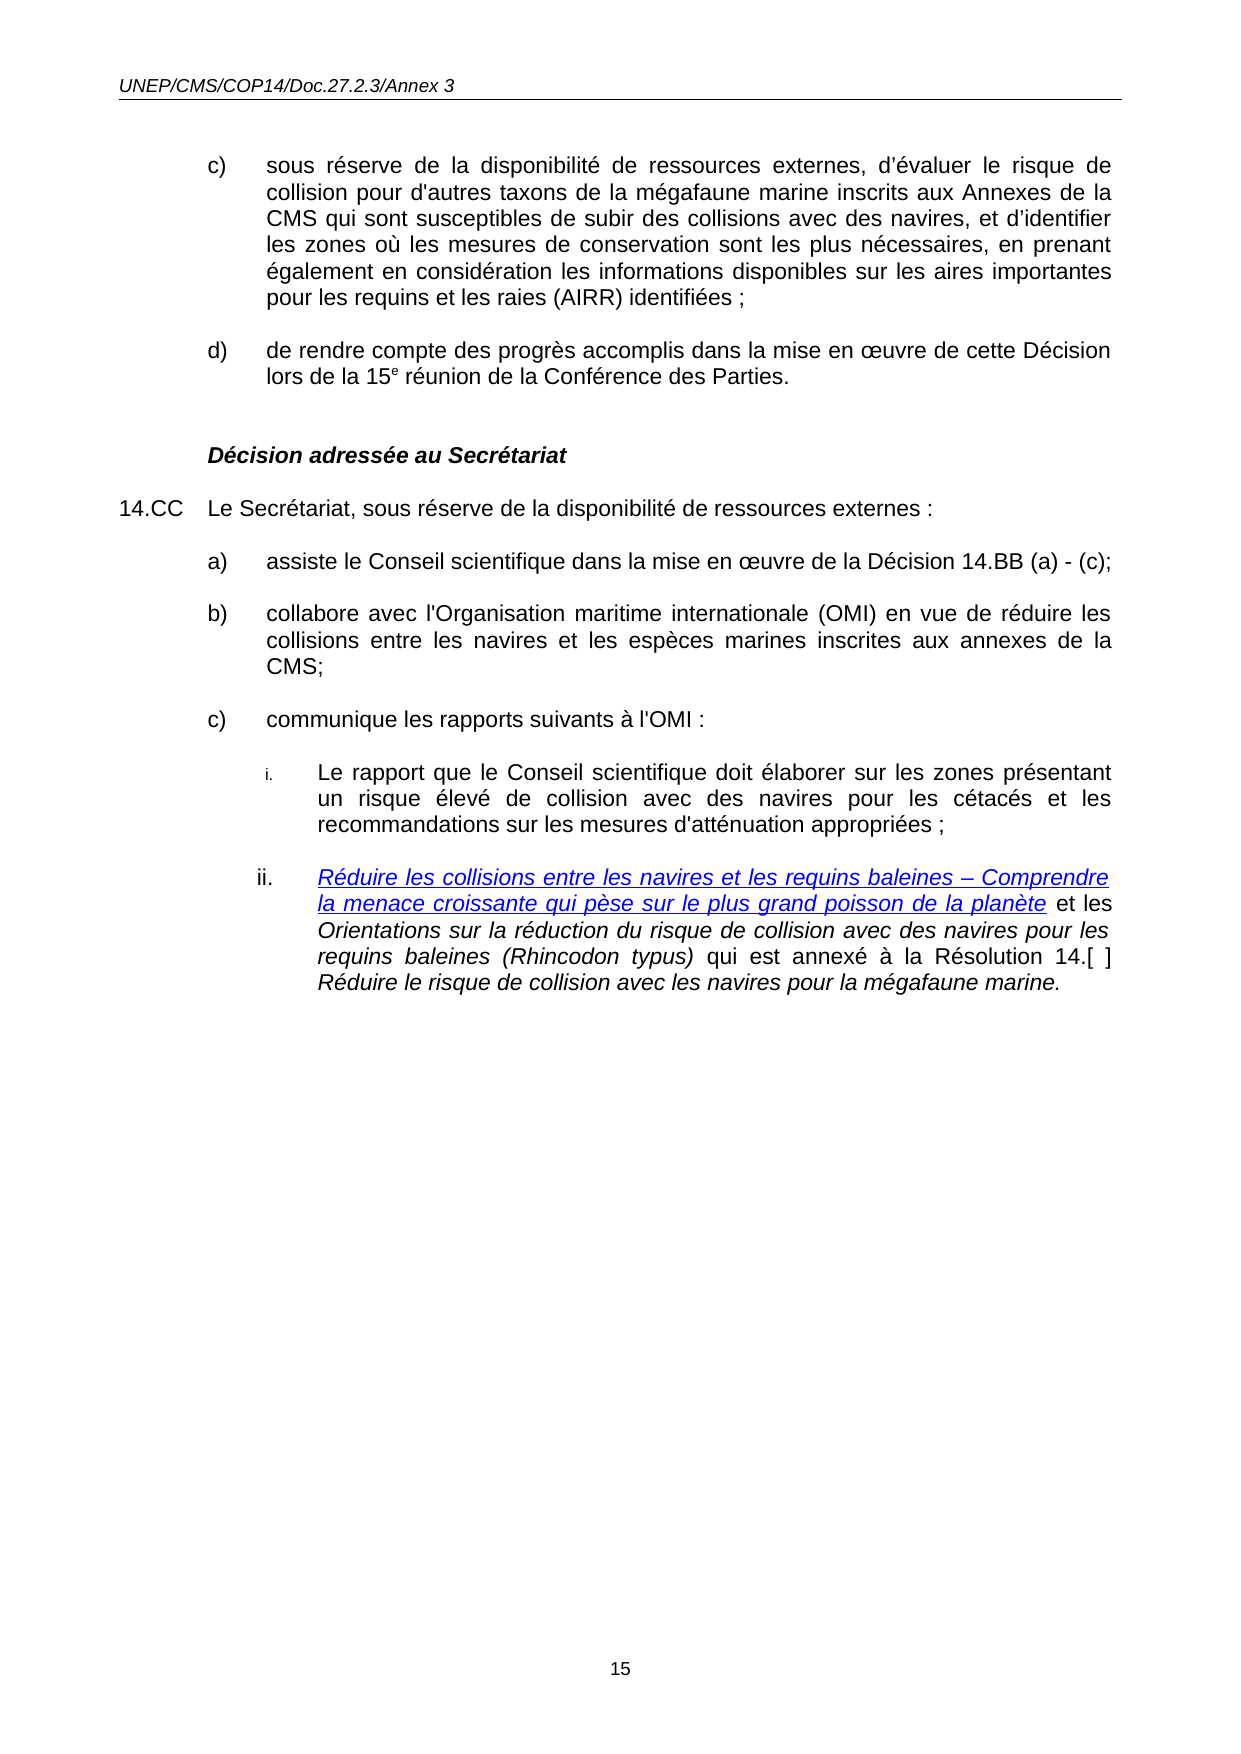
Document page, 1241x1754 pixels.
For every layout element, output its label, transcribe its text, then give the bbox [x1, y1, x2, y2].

list de rendre compte des progrès accomplis dans la mise en œuvre de cette Décision lors de la 15e réunion de la Conférence des Parties. [207, 337, 1112, 389]
list sous réserve de la disponibilité de ressources externes, d’évaluer le risque de collision pour d'autres taxons de la mégafaune marine inscrits aux Annexes de la CMS qui sont susceptibles de subir des collisions avec des navires, et d’identifier les zones où les mesures de conservation sont les plus nécessaires, en prenant également en considération les informations disponibles sur les aires importantes pour les requins et les raies (AIRR) identifiées ; [207, 152, 1112, 311]
text 14.CC Le Secrétariat, sous réserve de la disponibilité de ressources externes : [118, 495, 1112, 521]
list Le rapport que le Conseil scientifique doit élaborer sur les zones présentant un risque élevé de collision avec des navires pour les cétacés et les recommandations sur les mesures d'atténuation appropriées ; [273, 758, 1112, 838]
list communique les rapports suivants à l'OMI : [207, 706, 1112, 732]
text Décision adressée au Secrétariat [207, 442, 1112, 469]
list collabore avec l'Organisation maritime internationale (OMI) en vue de réduire les collisions entre les navires et les espèces marines inscrites aux annexes de la CMS; [207, 600, 1112, 679]
list assiste le Conseil scientifique dans la mise en œuvre de la Décision 14.BB (a) - (c); [207, 548, 1112, 574]
list Réduire les collisions entre les navires et les requins baleines – Comprendre la menace croissante qui pèse sur le plus grand poisson de la planète et les Orientations sur la réduction du risque de collision avec des navires pour les requins baleines (Rhincodon typus) qui est annexé à la Résolution 14.[ ] Réduire le risque de collision avec les navires pour la mégafaune marine. [273, 864, 1112, 996]
